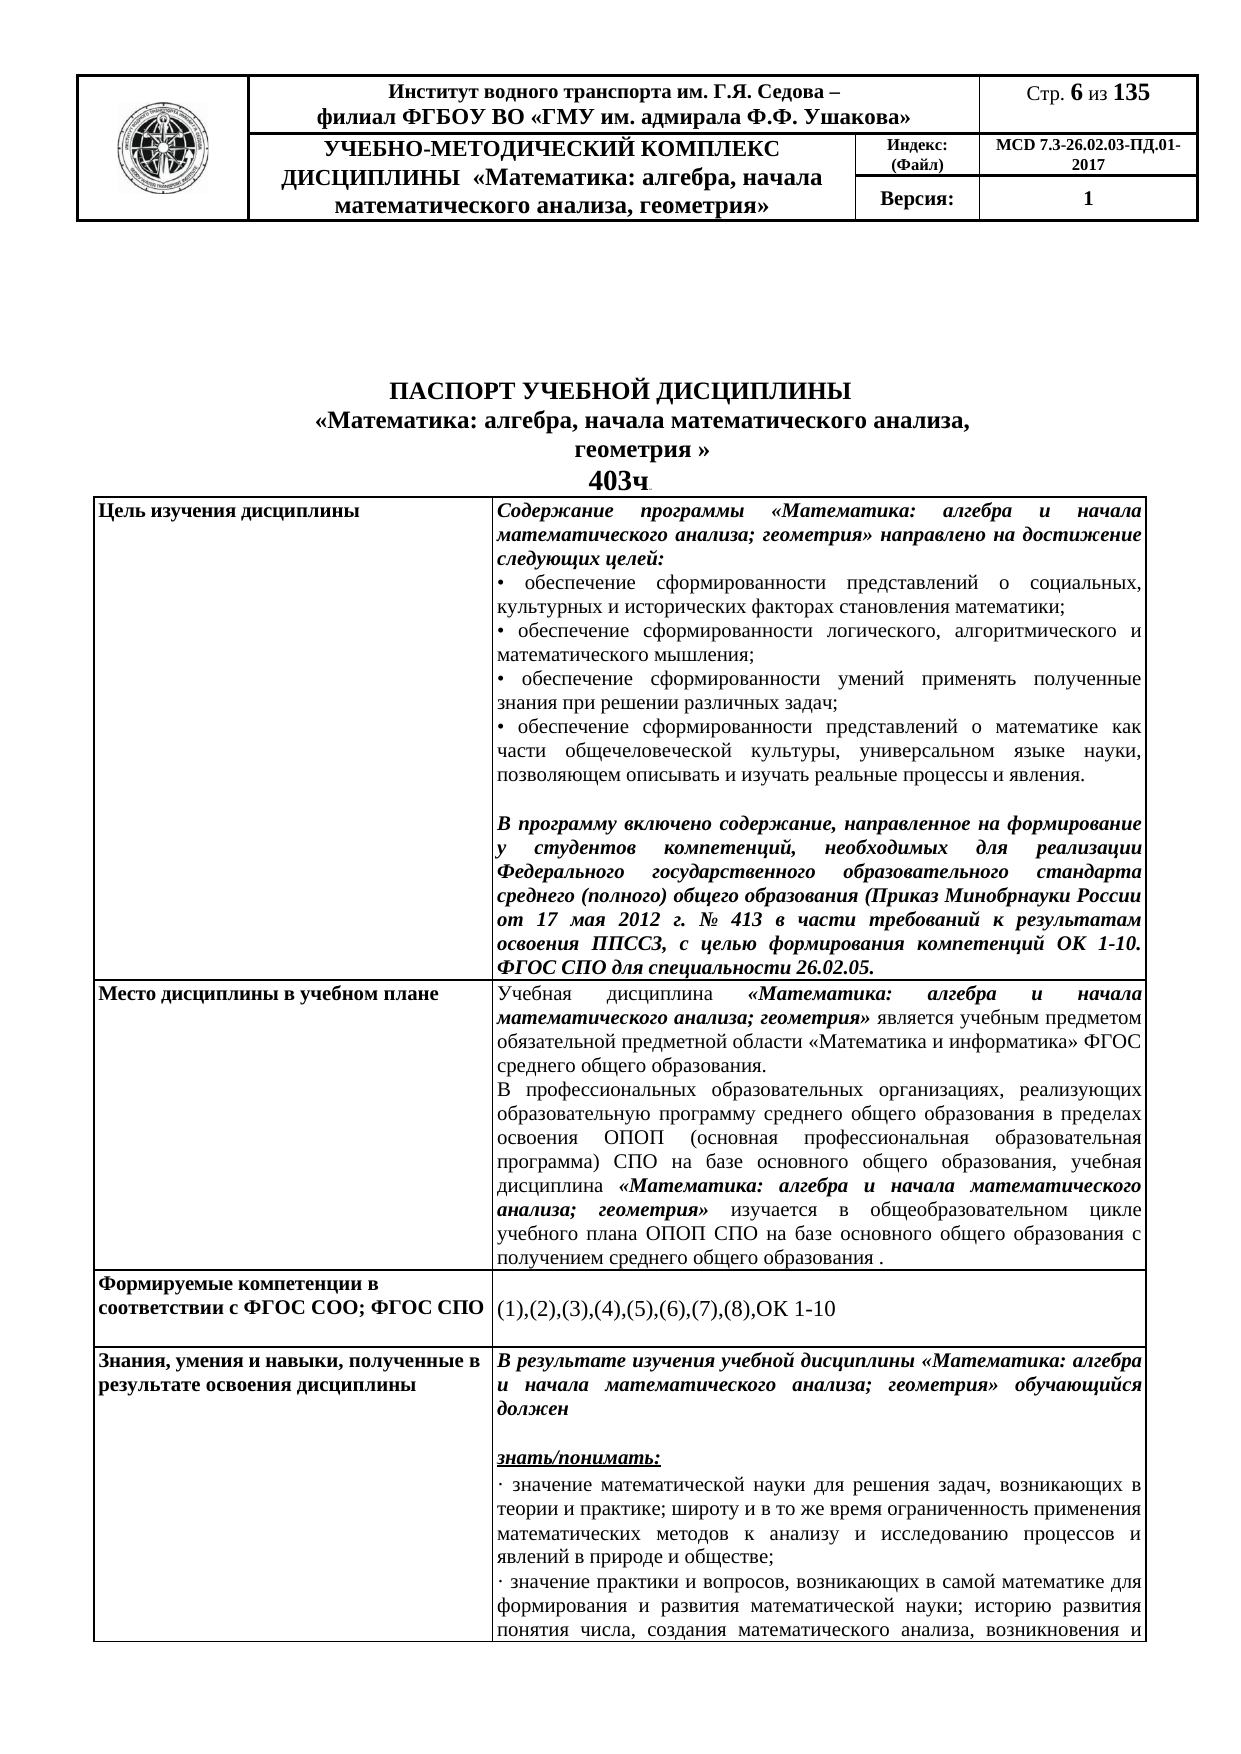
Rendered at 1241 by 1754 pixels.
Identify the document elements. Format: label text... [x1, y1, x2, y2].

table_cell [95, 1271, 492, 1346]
subtitle ПАСПОРТ УЧЕБНОЙ дисциплины [89, 376, 1152, 405]
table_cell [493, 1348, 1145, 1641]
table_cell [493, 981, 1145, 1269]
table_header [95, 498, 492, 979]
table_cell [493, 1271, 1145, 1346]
text 403ч406 [89, 463, 1152, 496]
text «Математика: алгебра, начала математического анализа, [118, 405, 1166, 434]
text геометрия » [118, 434, 1166, 463]
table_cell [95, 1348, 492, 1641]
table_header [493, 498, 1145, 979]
picture [117, 102, 209, 194]
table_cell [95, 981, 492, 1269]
